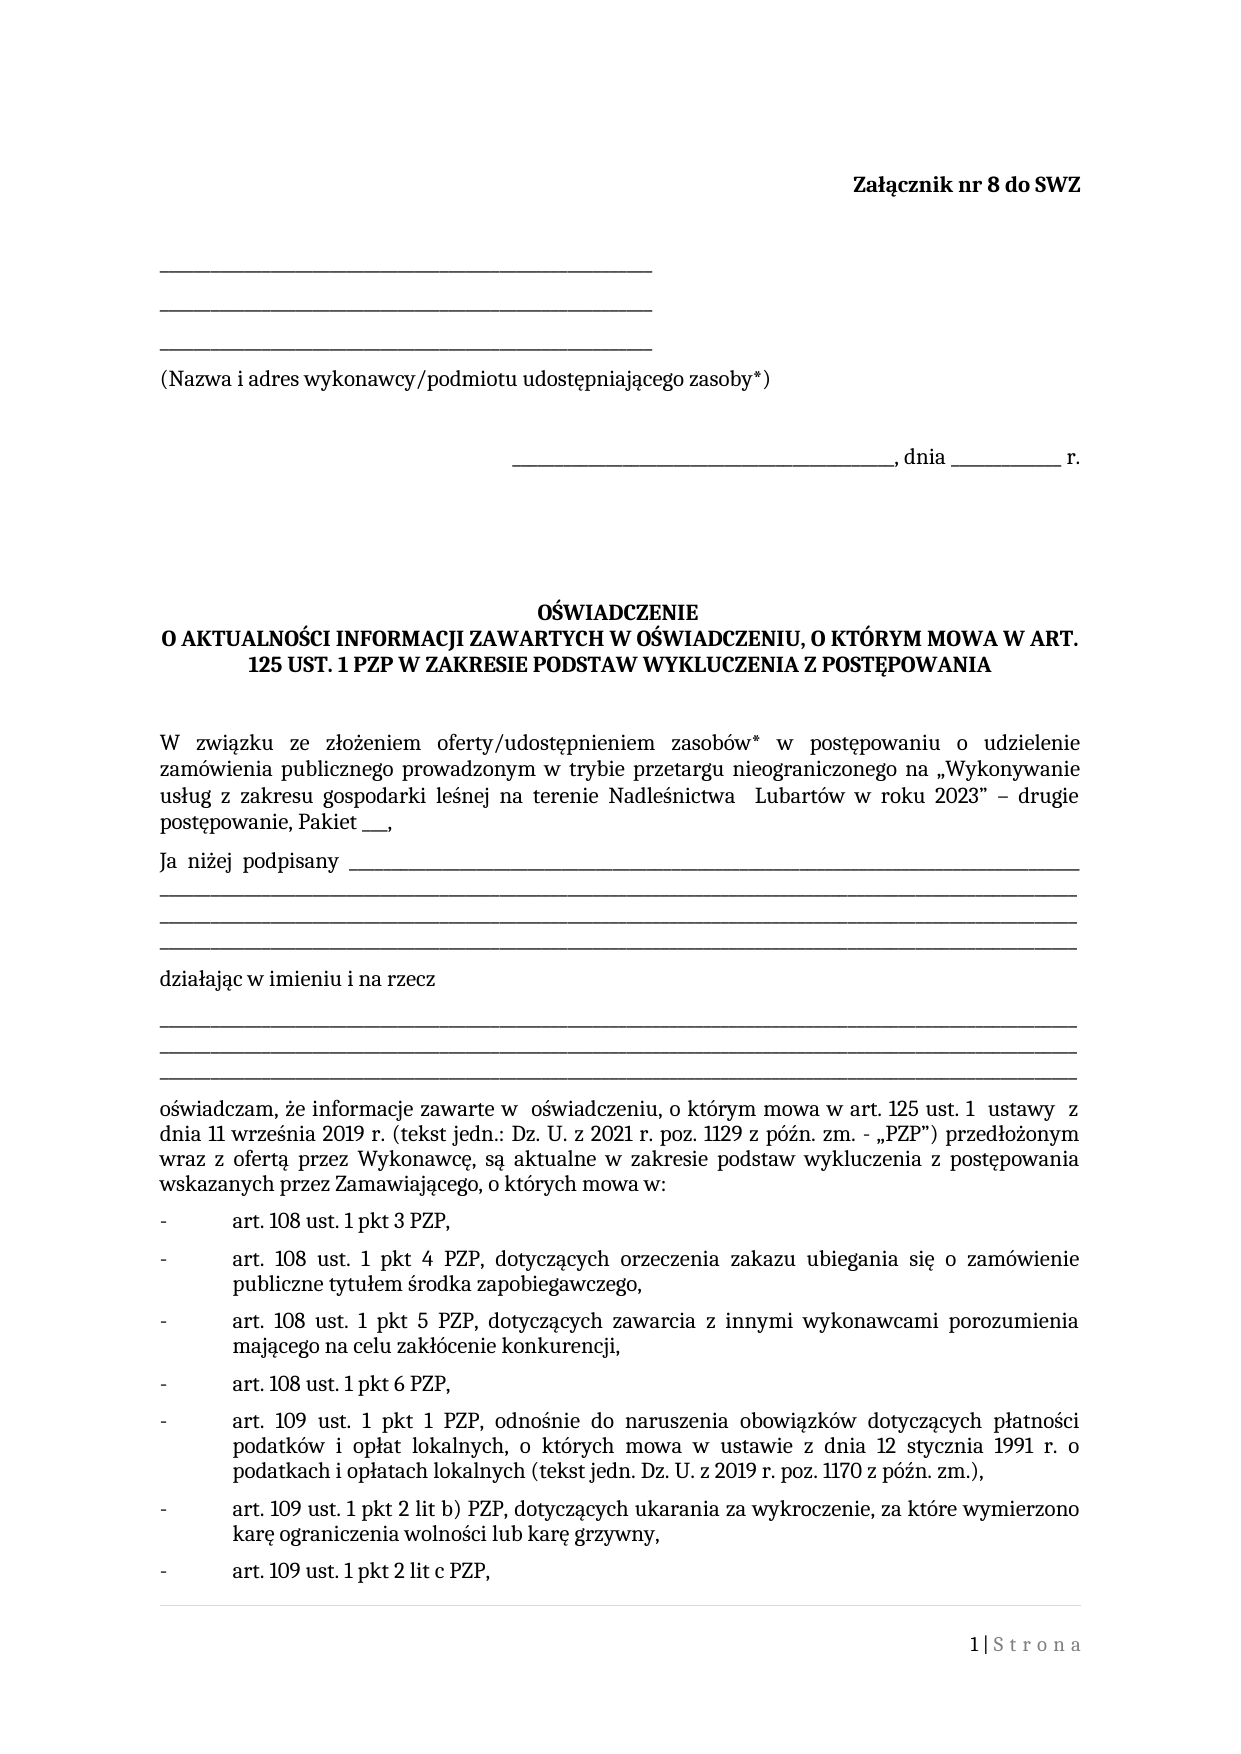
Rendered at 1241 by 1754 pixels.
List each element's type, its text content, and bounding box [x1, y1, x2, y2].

text W związku ze złożeniem oferty/udostępnieniem zasobów* w postępowaniu o udzielenie zamówienia publicznego prowadzonym w trybie przetargu nieograniczonego na „Wykonywanie usług z zakresu gospodarki leśnej na terenie Nadleśnictwa Lubartów w roku 2023” – drugie postępowanie, Pakiet ___, [159, 730, 1081, 835]
text - art. 108 ust. 1 pkt 6 PZP, [159, 1371, 1081, 1396]
text Ja niżej podpisany ______________________________________________________________________________________ ____________________________________________________________________________________________________________________________________________________________________________________________________________________________________________________________________________________________________________________________________ [159, 848, 1081, 953]
text __________________________________________________________ [159, 288, 1081, 315]
text działając w imieniu i na rzecz [159, 966, 1081, 992]
text oświadczam, że informacje zawarte w oświadczeniu, o którym mowa w art. 125 ust. 1 ustawy z dnia 11 września 2019 r. (tekst jedn.: Dz. U. z 2021 r. poz. 1129 z późn. zm. - „PZP”) przedłożonym wraz z ofertą przez Wykonawcę, są aktualne w zakresie podstaw wykluczenia z postępowania wskazanych przez Zamawiającego, o których mowa w: [159, 1096, 1081, 1196]
text Załącznik nr 8 do SWZ [159, 172, 1081, 198]
text - art. 109 ust. 1 pkt 2 lit c PZP, [159, 1558, 1081, 1583]
text - art. 109 ust. 1 pkt 2 lit b) PZP, dotyczących ukarania za wykroczenie, za które wymierzono karę ograniczenia wolności lub karę grzywny, [159, 1496, 1081, 1546]
text OŚWIADCZENIE O AKTUALNOŚCI INFORMACJI ZAWARTYCH W OŚWIADCZENIU, O KTÓRYM MOWA W ART. 125 UST. 1 PZP W ZAKRESIE PODSTAW WYKLUCZENIA Z POSTĘPOWANIA [159, 599, 1081, 678]
text - art. 108 ust. 1 pkt 5 PZP, dotyczących zawarcia z innymi wykonawcami porozumienia mającego na celu zakłócenie konkurencji, [159, 1308, 1081, 1358]
text - art. 108 ust. 1 pkt 4 PZP, dotyczących orzeczenia zakazu ubiegania się o zamówienie publiczne tytułem środka zapobiegawczego, [159, 1246, 1081, 1296]
text ____________________________________________________________________________________________________________________________________________________________________________________________________________________________________________________________________________________________________________________________________ [159, 1004, 1081, 1083]
text (Nazwa i adres wykonawcy/podmiotu udostępniającego zasoby*) [159, 366, 1081, 393]
text - art. 109 ust. 1 pkt 1 PZP, odnośnie do naruszenia obowiązków dotyczących płatności podatków i opłat lokalnych, o których mowa w ustawie z dnia 12 stycznia 1991 r. o podatkach i opłatach lokalnych (tekst jedn. Dz. U. z 2019 r. poz. 1170 z późn. zm.), [159, 1408, 1081, 1483]
text - art. 108 ust. 1 pkt 3 PZP, [159, 1208, 1081, 1233]
text __________________________________________________________ [159, 250, 1081, 276]
text _____________________________________________, dnia _____________ r. [159, 444, 1081, 470]
text __________________________________________________________ [159, 327, 1081, 354]
